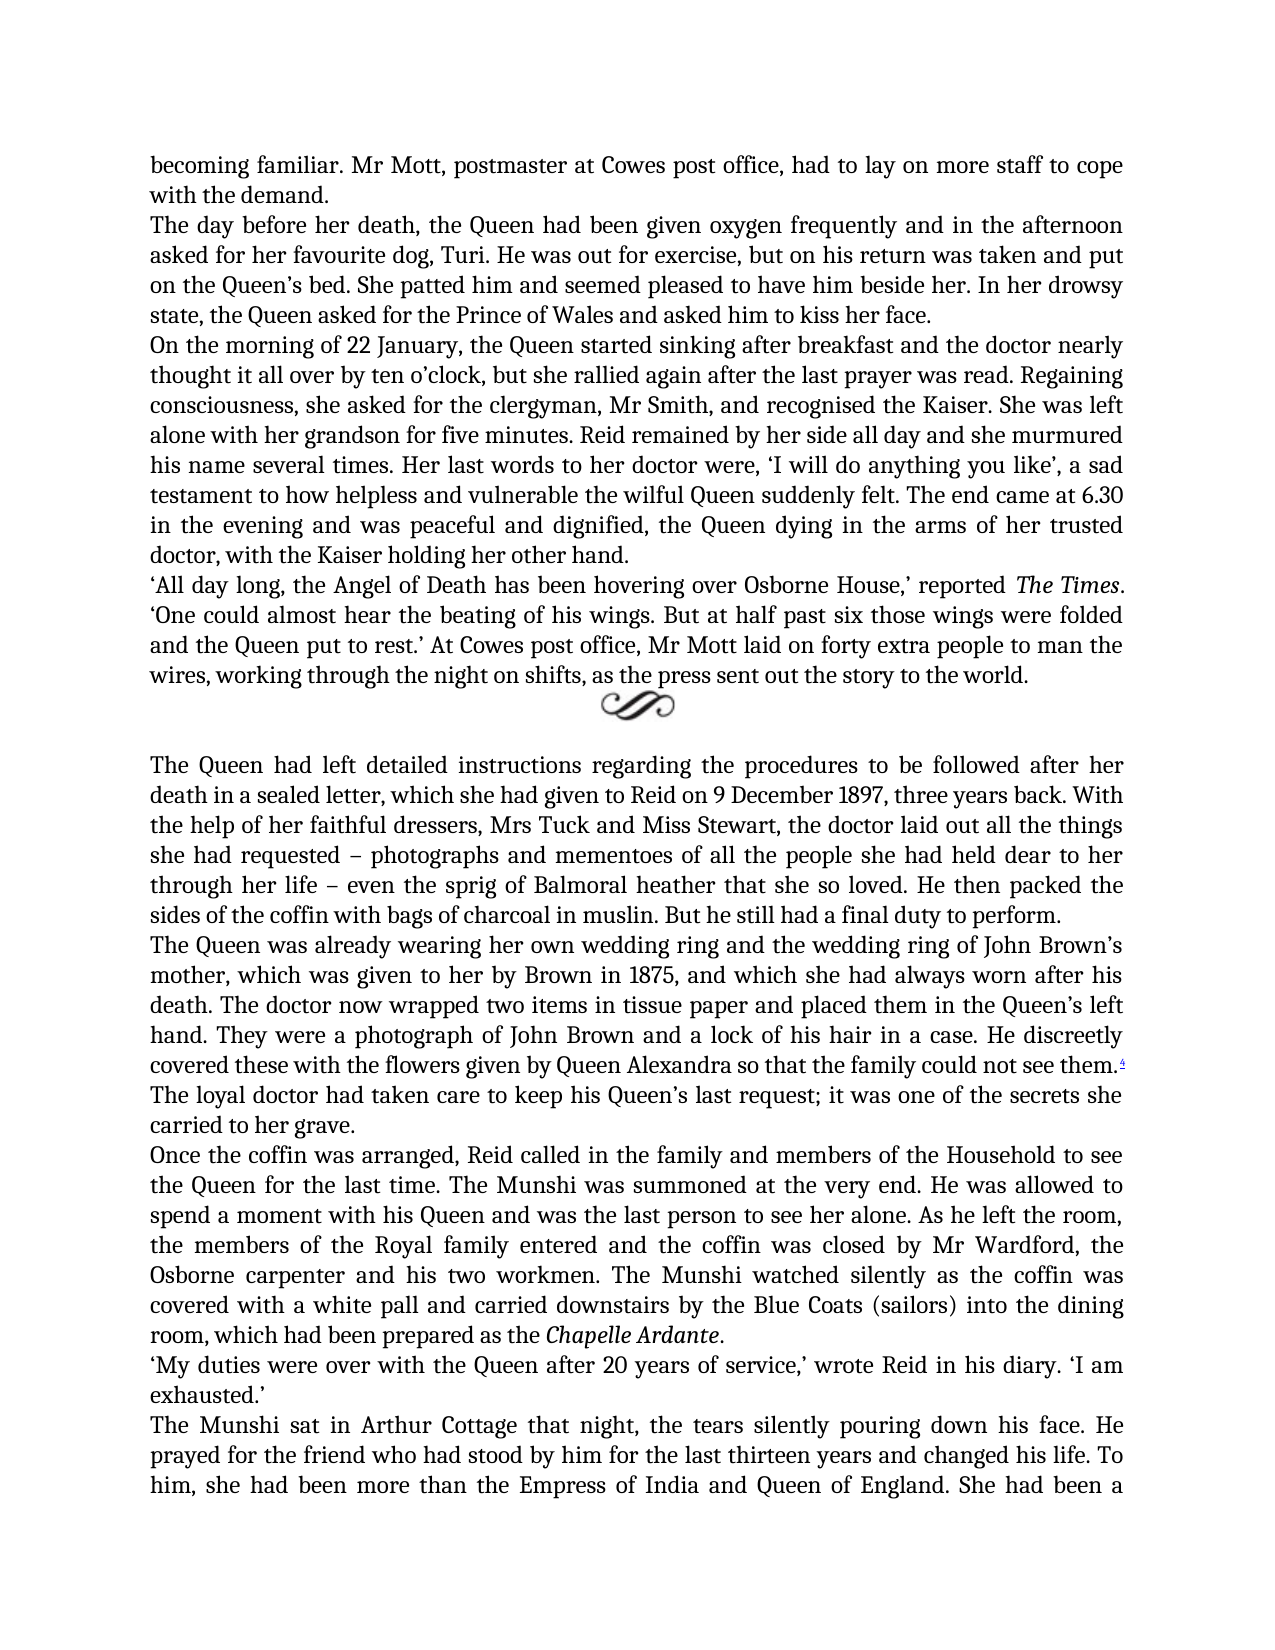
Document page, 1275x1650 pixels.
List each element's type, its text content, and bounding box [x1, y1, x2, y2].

text On the morning of 22 January, the Queen started sinking after breakfast and the doctor nearly thought it all over by ten o’clock, but she rallied again after the last prayer was read. Regaining consciousness, she asked for the clergyman, Mr Smith, and recognised the Kaiser. She was left alone with her grandson for five minutes. Reid remained by her side all day and she murmured his name several times. Her last words to her doctor were, ‘I will do anything you like’, a sad testament to how helpless and vulnerable the wilful Queen suddenly felt. The end came at 6.30 in the evening and was peaceful and dignified, the Queen dying in the arms of her trusted doctor, with the Kaiser holding her other hand. [150, 330, 1125, 570]
picture [600, 690, 675, 722]
text Once the coffin was arranged, Reid called in the family and members of the Household to see the Queen for the last time. The Munshi was summoned at the very end. He was allowed to spend a moment with his Queen and was the last person to see her alone. As he left the room, the members of the Royal family entered and the coffin was closed by Mr Wardford, the Osborne carpenter and his two workmen. The Munshi watched silently as the coffin was covered with a white pall and carried downstairs by the Blue Coats (sailors) into the dining room, which had been prepared as the Chapelle Ardante. [150, 1140, 1125, 1350]
text The Queen was already wearing her own wedding ring and the wedding ring of John Brown’s mother, which was given to her by Brown in 1875, and which she had always worn after his death. The doctor now wrapped two items in tissue paper and placed them in the Queen’s left hand. They were a photograph of John Brown and a lock of his hair in a case. He discreetly covered these with the flowers given by Queen Alexandra so that the family could not see them.4 The loyal doctor had taken care to keep his Queen’s last request; it was one of the secrets she carried to her grave. [150, 930, 1125, 1140]
text The Queen had left detailed instructions regarding the procedures to be followed after her death in a sealed letter, which she had given to Reid on 9 December 1897, three years back. With the help of her faithful dressers, Mrs Tuck and Miss Stewart, the doctor laid out all the things she had requested – photographs and mementoes of all the people she had held dear to her through her life – even the sprig of Balmoral heather that she so loved. He then packed the sides of the coffin with bags of charcoal in muslin. But he still had a final duty to perform. [150, 750, 1125, 930]
text ‘My duties were over with the Queen after 20 years of service,’ wrote Reid in his diary. ‘I am exhausted.’ [150, 1350, 1125, 1410]
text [150, 150, 1125, 210]
text The day before her death, the Queen had been given oxygen frequently and in the afternoon asked for her favourite dog, Turi. He was out for exercise, but on his return was taken and put on the Queen’s bed. She patted him and seemed pleased to have him beside her. In her drowsy state, the Queen asked for the Prince of Wales and asked him to kiss her face. [150, 210, 1125, 330]
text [150, 1410, 1125, 1500]
text ‘All day long, the Angel of Death has been hovering over Osborne House,’ reported The Times. ‘One could almost hear the beating of his wings. But at half past six those wings were folded and the Queen put to rest.’ At Cowes post office, Mr Mott laid on forty extra people to man the wires, working through the night on shifts, as the press sent out the story to the world. [150, 570, 1125, 690]
